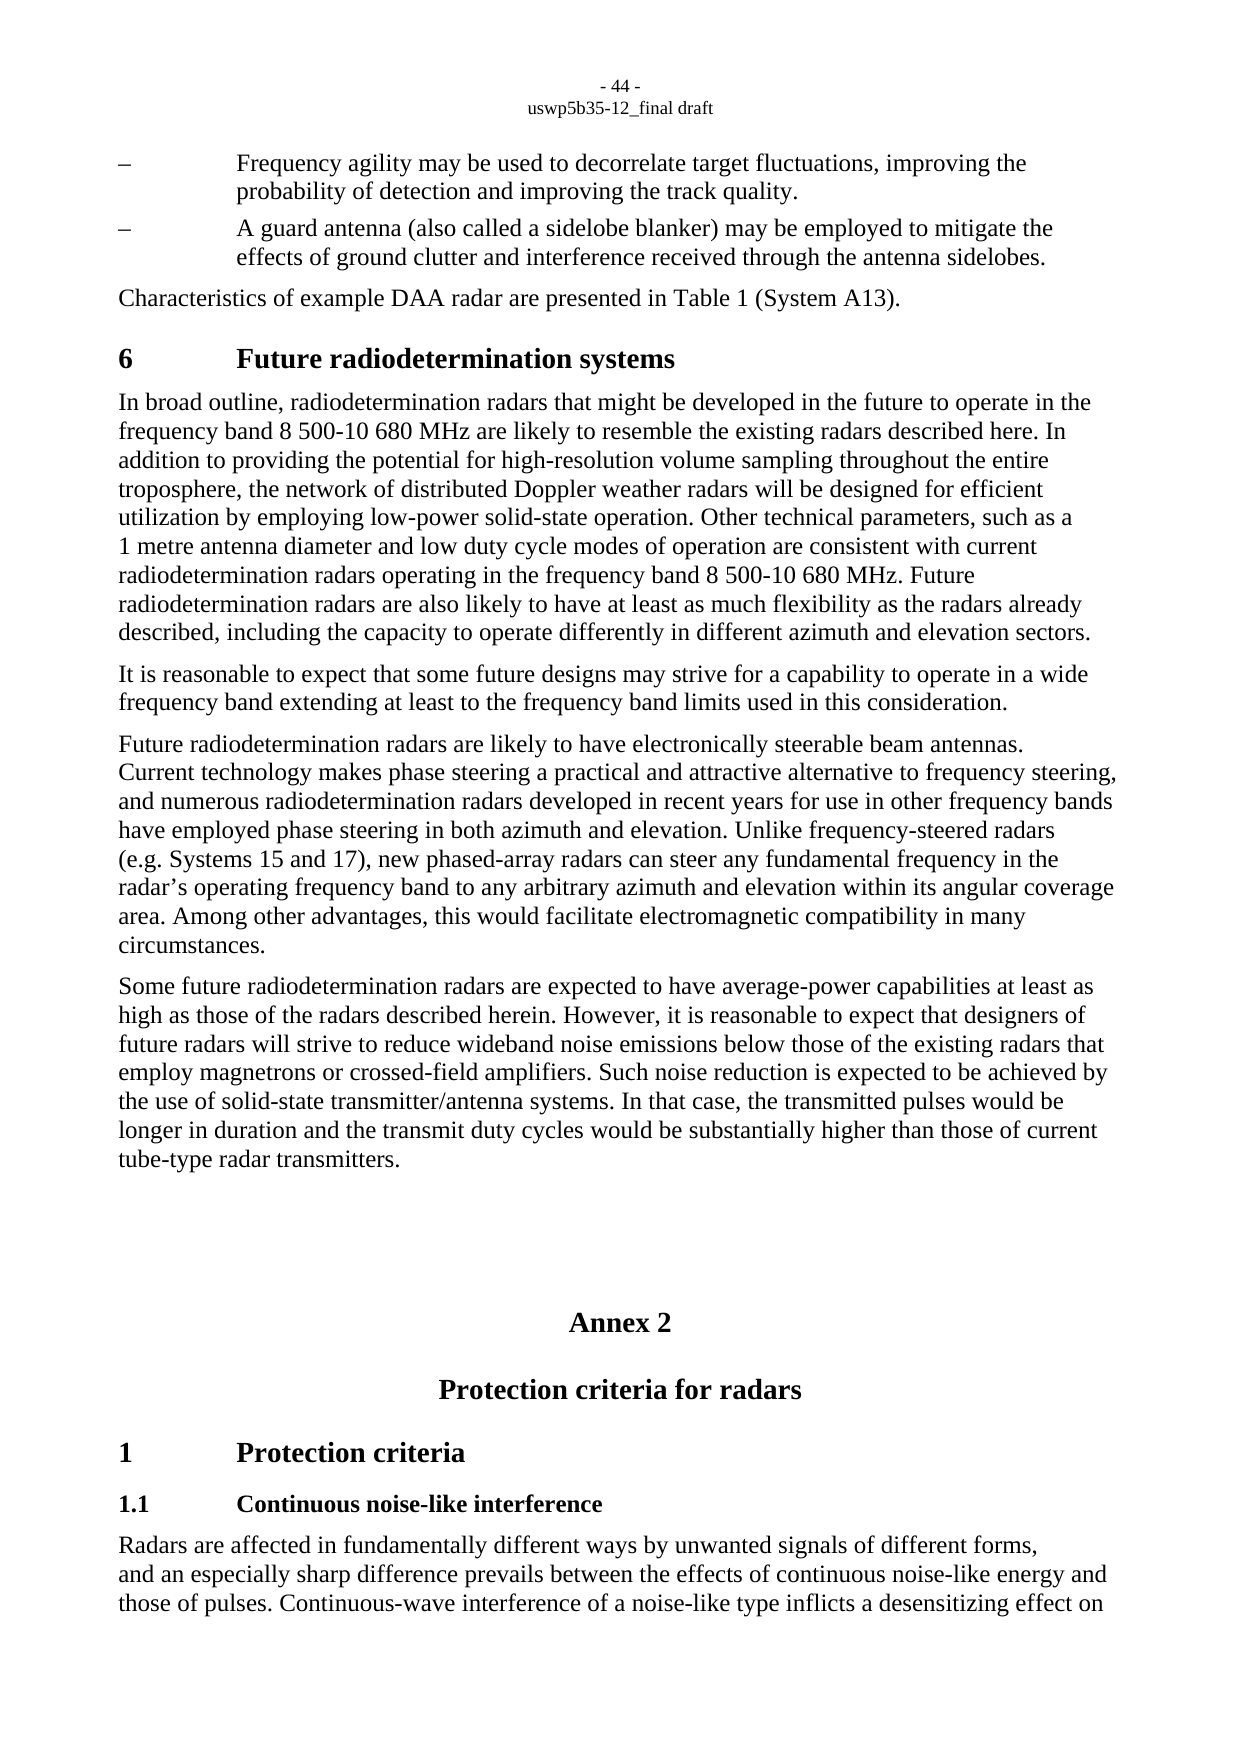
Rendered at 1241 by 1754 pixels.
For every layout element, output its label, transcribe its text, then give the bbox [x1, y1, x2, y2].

text Characteristics of example DAA radar are presented in Table 1 (System A13). [118, 283, 1122, 312]
subtitle 6 Future radiodetermination systems [118, 341, 1122, 375]
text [118, 1530, 1122, 1617]
title Annex 2 Protection criteria for radars [118, 1305, 1122, 1406]
text Some future radiodetermination radars are expected to have average-power capabilities at least as high as those of the radars described herein. However, it is reasonable to expect that designers of future radars will strive to reduce wideband noise emissions below those of the existing radars that employ magnetrons or crossed-field amplifiers. Such noise reduction is expected to be achieved by the use of solid-state transmitter/antenna systems. In that case, the transmitted pulses would be longer in duration and the transmit duty cycles would be substantially higher than those of current tube-type radar transmitters. [118, 971, 1122, 1172]
text – A guard antenna (also called a sidelobe blanker) may be employed to mitigate the effects of ground clutter and interference received through the antenna sidelobes. [118, 213, 1122, 271]
subtitle 1.1 Continuous noise-like interference [118, 1489, 1122, 1518]
subtitle 1 Protection criteria [118, 1435, 1122, 1468]
text – Frequency agility may be used to decorrelate target fluctuations, improving the probability of detection and improving the track quality. [118, 148, 1122, 205]
text In broad outline, radiodetermination radars that might be developed in the future to operate in the frequency band 8 500-10 680 MHz are likely to resemble the existing radars described here. In addition to providing the potential for high-resolution volume sampling throughout the entire troposphere, the network of distributed Doppler weather radars will be designed for efficient utilization by employing low-power solid-state operation. Other technical parameters, such as a 1 metre antenna diameter and low duty cycle modes of operation are consistent with current radiodetermination radars operating in the frequency band 8 500-10 680 MHz. Future radiodetermination radars are also likely to have at least as much flexibility as the radars already described, including the capacity to operate differently in different azimuth and elevation sectors. [118, 387, 1122, 646]
text It is reasonable to expect that some future designs may strive for a capability to operate in a wide frequency band extending at least to the frequency band limits used in this consideration. [118, 659, 1122, 716]
text Future radiodetermination radars are likely to have electronically steerable beam antennas. Current technology makes phase steering a practical and attractive alternative to frequency steering, and numerous radiodetermination radars developed in recent years for use in other frequency bands have employed phase steering in both azimuth and elevation. Unlike frequency-steered radars (e.g. Systems 15 and 17), new phased-array radars can steer any fundamental frequency in the radar’s operating frequency band to any arbitrary azimuth and elevation within its angular coverage area. Among other advantages, this would facilitate electromagnetic compatibility in many circumstances. [118, 729, 1122, 959]
